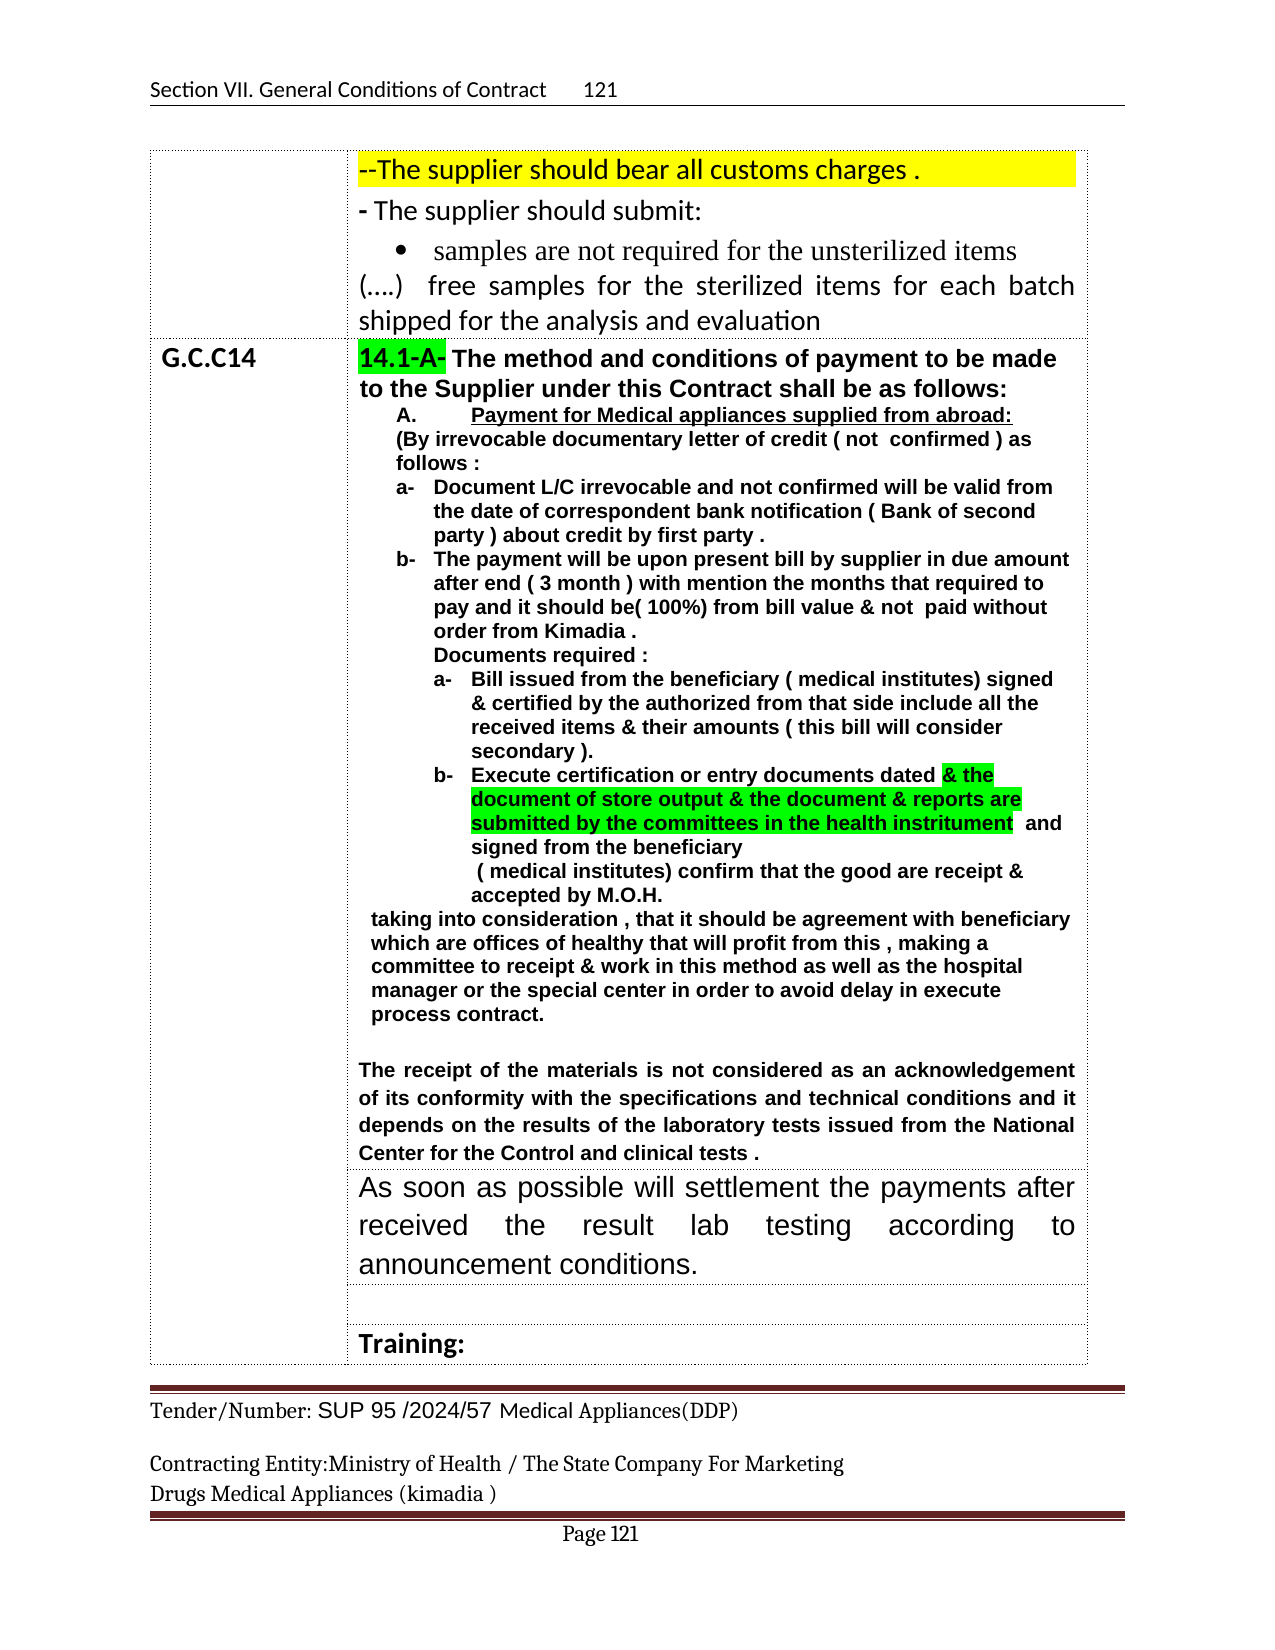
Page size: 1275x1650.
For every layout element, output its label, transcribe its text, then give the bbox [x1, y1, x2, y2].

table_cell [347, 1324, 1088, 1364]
table_cell 14.1-A- The method and conditions of payment to be made to the Supplier under this Contract shall be as follows: Payment for Medical appliances supplied from abroad: (By irrevocable documentary letter of credit ( not confirmed ) as follows : Document L/C irrevocable and not confirmed will be valid from the date of correspondent bank notification ( Bank of second party ) about credit by first party . The payment will be upon present bill by supplier in due amount after end ( 3 month ) with mention the months that required to pay and it should be( 100%) from bill value & not paid without order from Kimadia . Documents required : Bill issued from the beneficiary ( medical institutes) signed & certified by the authorized from that side include all the received items & their amounts ( this bill will consider secondary ). Execute certification or entry documents dated & the document of store output & the document & reports are submitted by the committees in the health instritument and signed from the beneficiary ( medical institutes) confirm that the good are receipt & accepted by M.O.H. taking into consideration , that it should be agreement with beneficiary which are offices of healthy that will profit from this , making a committee to receipt & work in this method as well as the hospital manager or the special center in order to avoid delay in execute process contract. The receipt of the materials is not considered as an acknowledgement of its conformity with the specifications and technical conditions and it depends on the results of the laboratory tests issued from the National Center for the Control and clinical tests . [347, 338, 1088, 1169]
table_cell G.C.C14 [150, 338, 347, 1364]
table_cell As soon as possible will settlement the payments after received the result lab testing according to announcement conditions. [347, 1169, 1088, 1284]
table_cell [347, 150, 1088, 338]
table_cell GCC 13 [150, 150, 347, 338]
table_cell [347, 1284, 1088, 1324]
